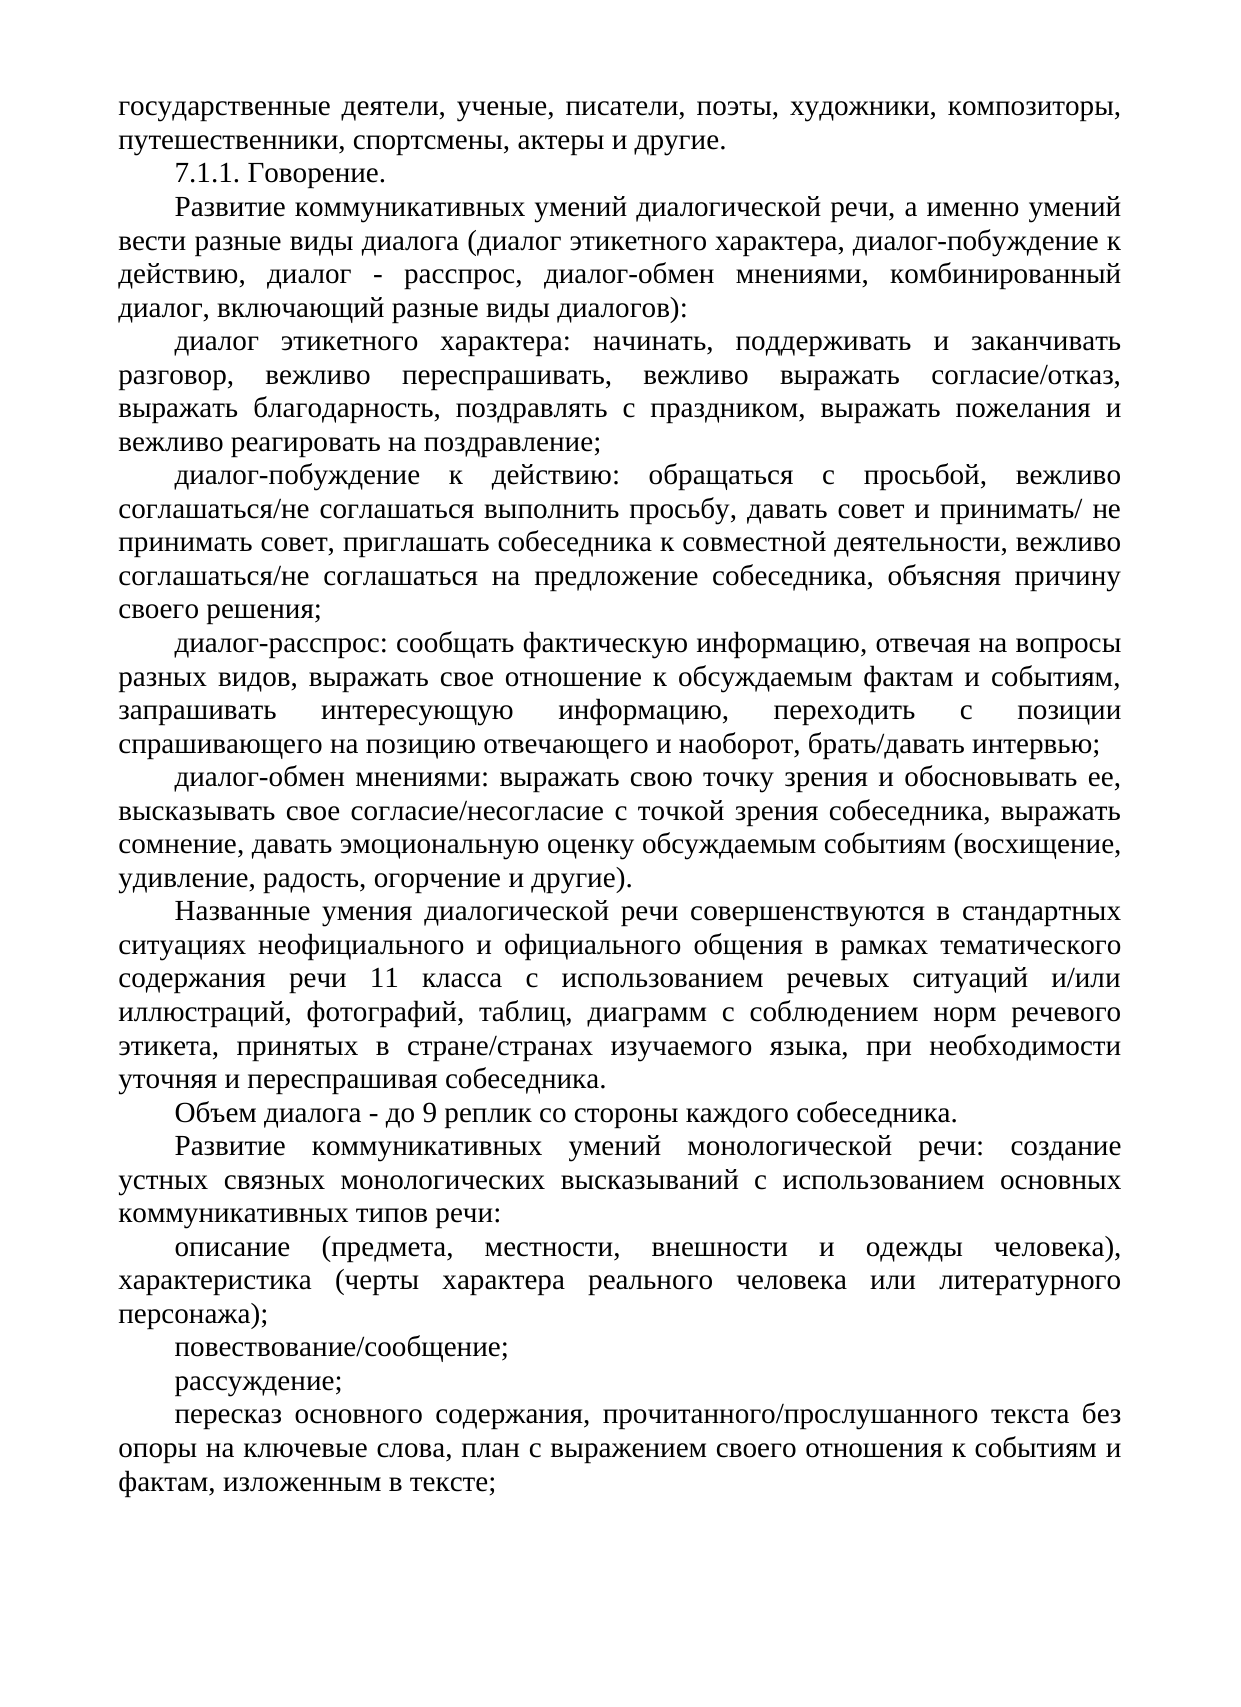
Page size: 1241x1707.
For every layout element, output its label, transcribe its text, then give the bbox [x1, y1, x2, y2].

text повествование/сообщение; [118, 1329, 1122, 1363]
text диалог-обмен мнениями: выражать свою точку зрения и обосновывать ее, высказывать свое согласие/несогласие с точкой зрения собеседника, выражать сомнение, давать эмоциональную оценку обсуждаемым событиям (восхищение, удивление, радость, огорчение и другие). [118, 759, 1122, 893]
text Развитие коммуникативных умений монологической речи: создание устных связных монологических высказываний с использованием основных коммуникативных типов речи: [118, 1128, 1122, 1229]
text Развитие коммуникативных умений диалогической речи, а именно умений вести разные виды диалога (диалог этикетного характера, диалог-побуждение к действию, диалог - расспрос, диалог-обмен мнениями, комбинированный диалог, включающий разные виды диалогов): [118, 189, 1122, 323]
text Названные умения диалогической речи совершенствуются в стандартных ситуациях неофициального и официального общения в рамках тематического содержания речи 11 класса с использованием речевых ситуаций и/или иллюстраций, фотографий, таблиц, диаграмм с соблюдением норм речевого этикета, принятых в стране/странах изучаемого языка, при необходимости уточняя и переспрашивая собеседника. [118, 893, 1122, 1095]
text 7.1.1. Говорение. [118, 156, 1122, 189]
text Объем диалога - до 9 реплик со стороны каждого собеседника. [118, 1095, 1122, 1128]
text диалог-побуждение к действию: обращаться с просьбой, вежливо соглашаться/не соглашаться выполнить просьбу, давать совет и принимать/ не принимать совет, приглашать собеседника к совместной деятельности, вежливо соглашаться/не соглашаться на предложение собеседника, объясняя причину своего решения; [118, 457, 1122, 625]
text диалог-расспрос: сообщать фактическую информацию, отвечая на вопросы разных видов, выражать свое отношение к обсуждаемым фактам и событиям, запрашивать интересующую информацию, переходить с позиции спрашивающего на позицию отвечающего и наоборот, брать/давать интервью; [118, 625, 1122, 759]
text рассуждение; [118, 1363, 1122, 1397]
text описание (предмета, местности, внешности и одежды человека), характеристика (черты характера реального человека или литературного персонажа); [118, 1229, 1122, 1329]
text пересказ основного содержания, прочитанного/прослушанного текста без опоры на ключевые слова, план с выражением своего отношения к событиям и фактам, изложенным в тексте; [118, 1397, 1122, 1497]
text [118, 88, 1122, 156]
text диалог этикетного характера: начинать, поддерживать и заканчивать разговор, вежливо переспрашивать, вежливо выражать согласие/отказ, выражать благодарность, поздравлять с праздником, выражать пожелания и вежливо реагировать на поздравление; [118, 323, 1122, 457]
